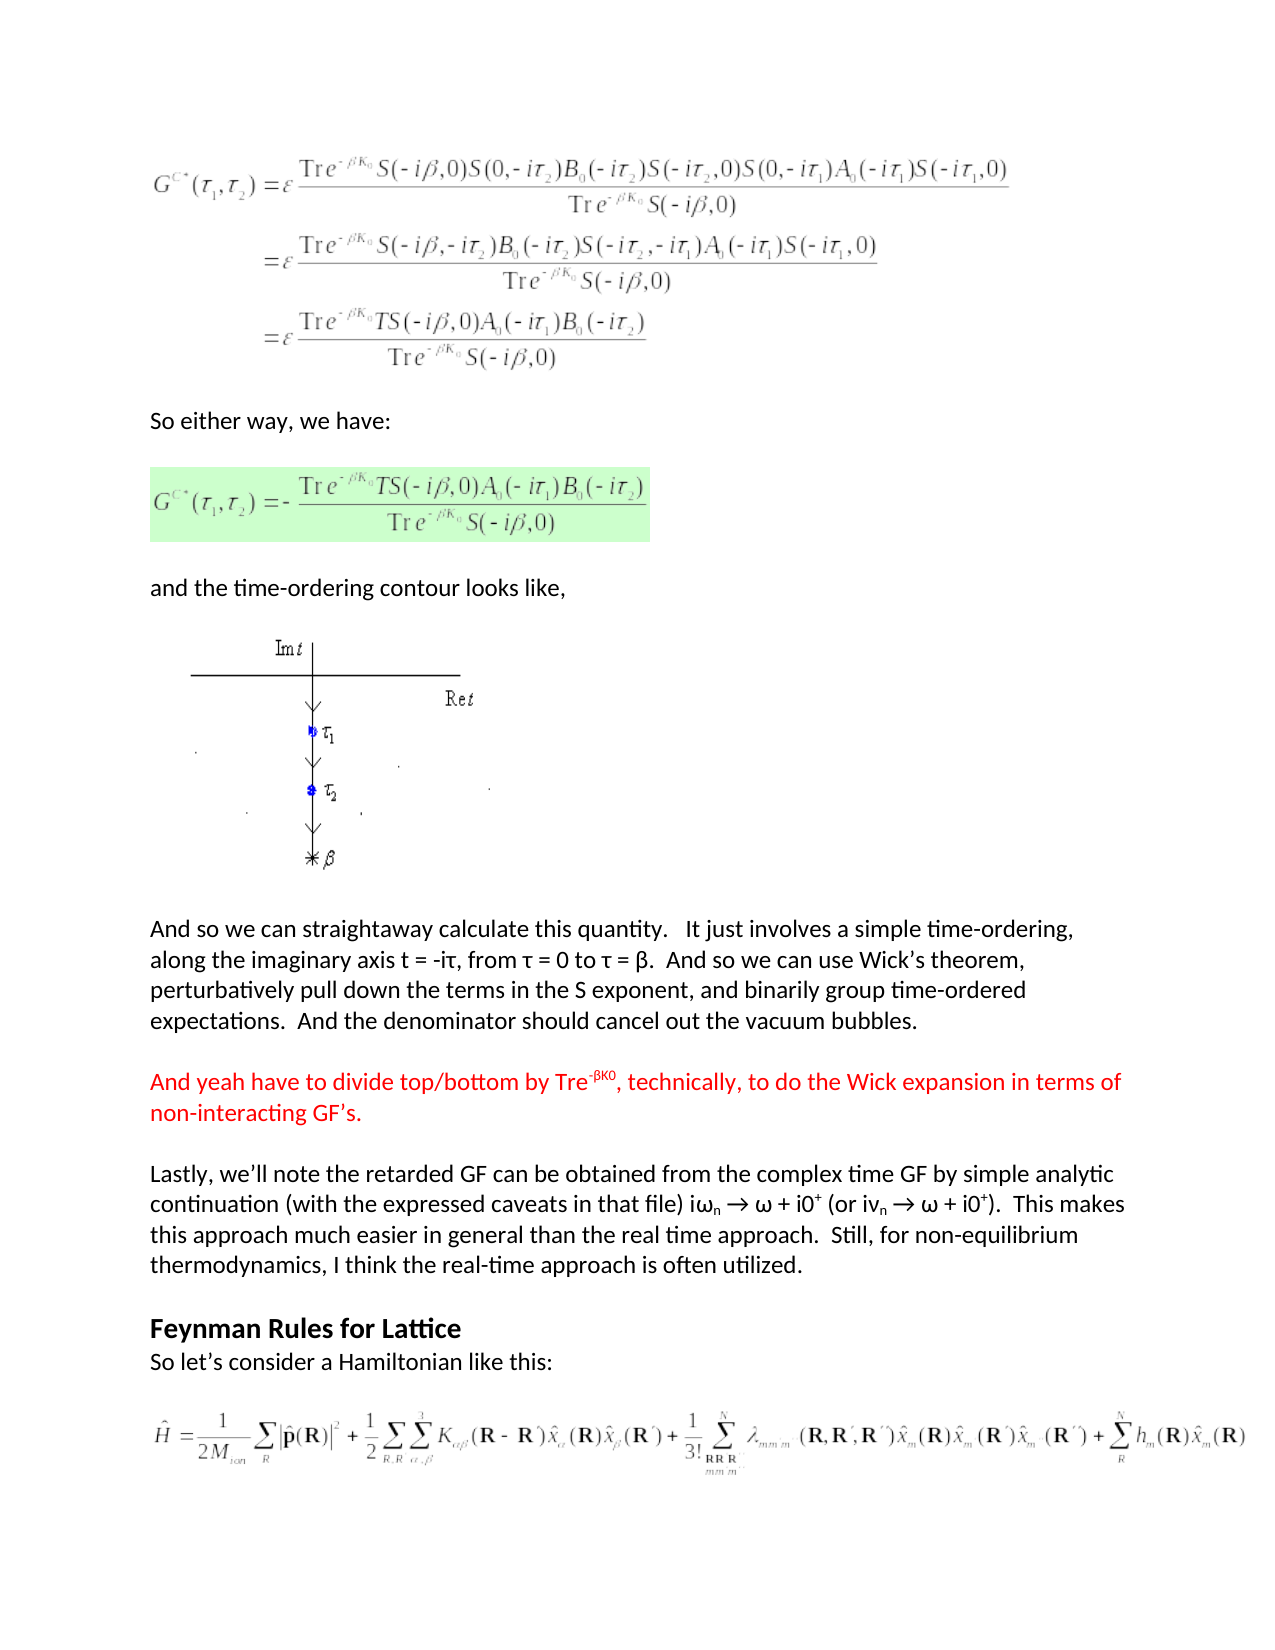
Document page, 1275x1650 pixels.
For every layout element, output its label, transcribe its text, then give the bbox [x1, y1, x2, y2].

picture [150, 633, 499, 884]
text So let’s consider a Hamiltonian like this: [150, 1346, 1125, 1377]
text So either way, we have: [150, 406, 1125, 436]
text Feynman Rules for Lattice [150, 1310, 1125, 1346]
text and the time-ordering contour looks like, [150, 572, 1125, 603]
text And yeah have to divide top/bottom by Tre-βK0, technically, to do the Wick expansion in terms of non-interacting GF’s. [150, 1066, 1125, 1127]
text And so we can straightaway calculate this quantity. It just involves a simple time-ordering, along the imaginary axis t = -iτ, from τ = 0 to τ = β. And so we can use Wick’s theorem, perturbatively pull down the terms in the S exponent, and binarily group time-ordered expectations. And the denominator should cancel out the vacuum bubbles. [150, 914, 1125, 1036]
text Lastly, we’ll note the retarded GF can be obtained from the complex time GF by simple analytic continuation (with the expressed caveats in that file) iωn → ω + i0+ (or iνn → ω + i0+). This makes this approach much easier in general than the real time approach. Still, for non-equilibrium thermodynamics, I think the real-time approach is often utilized. [150, 1158, 1125, 1280]
